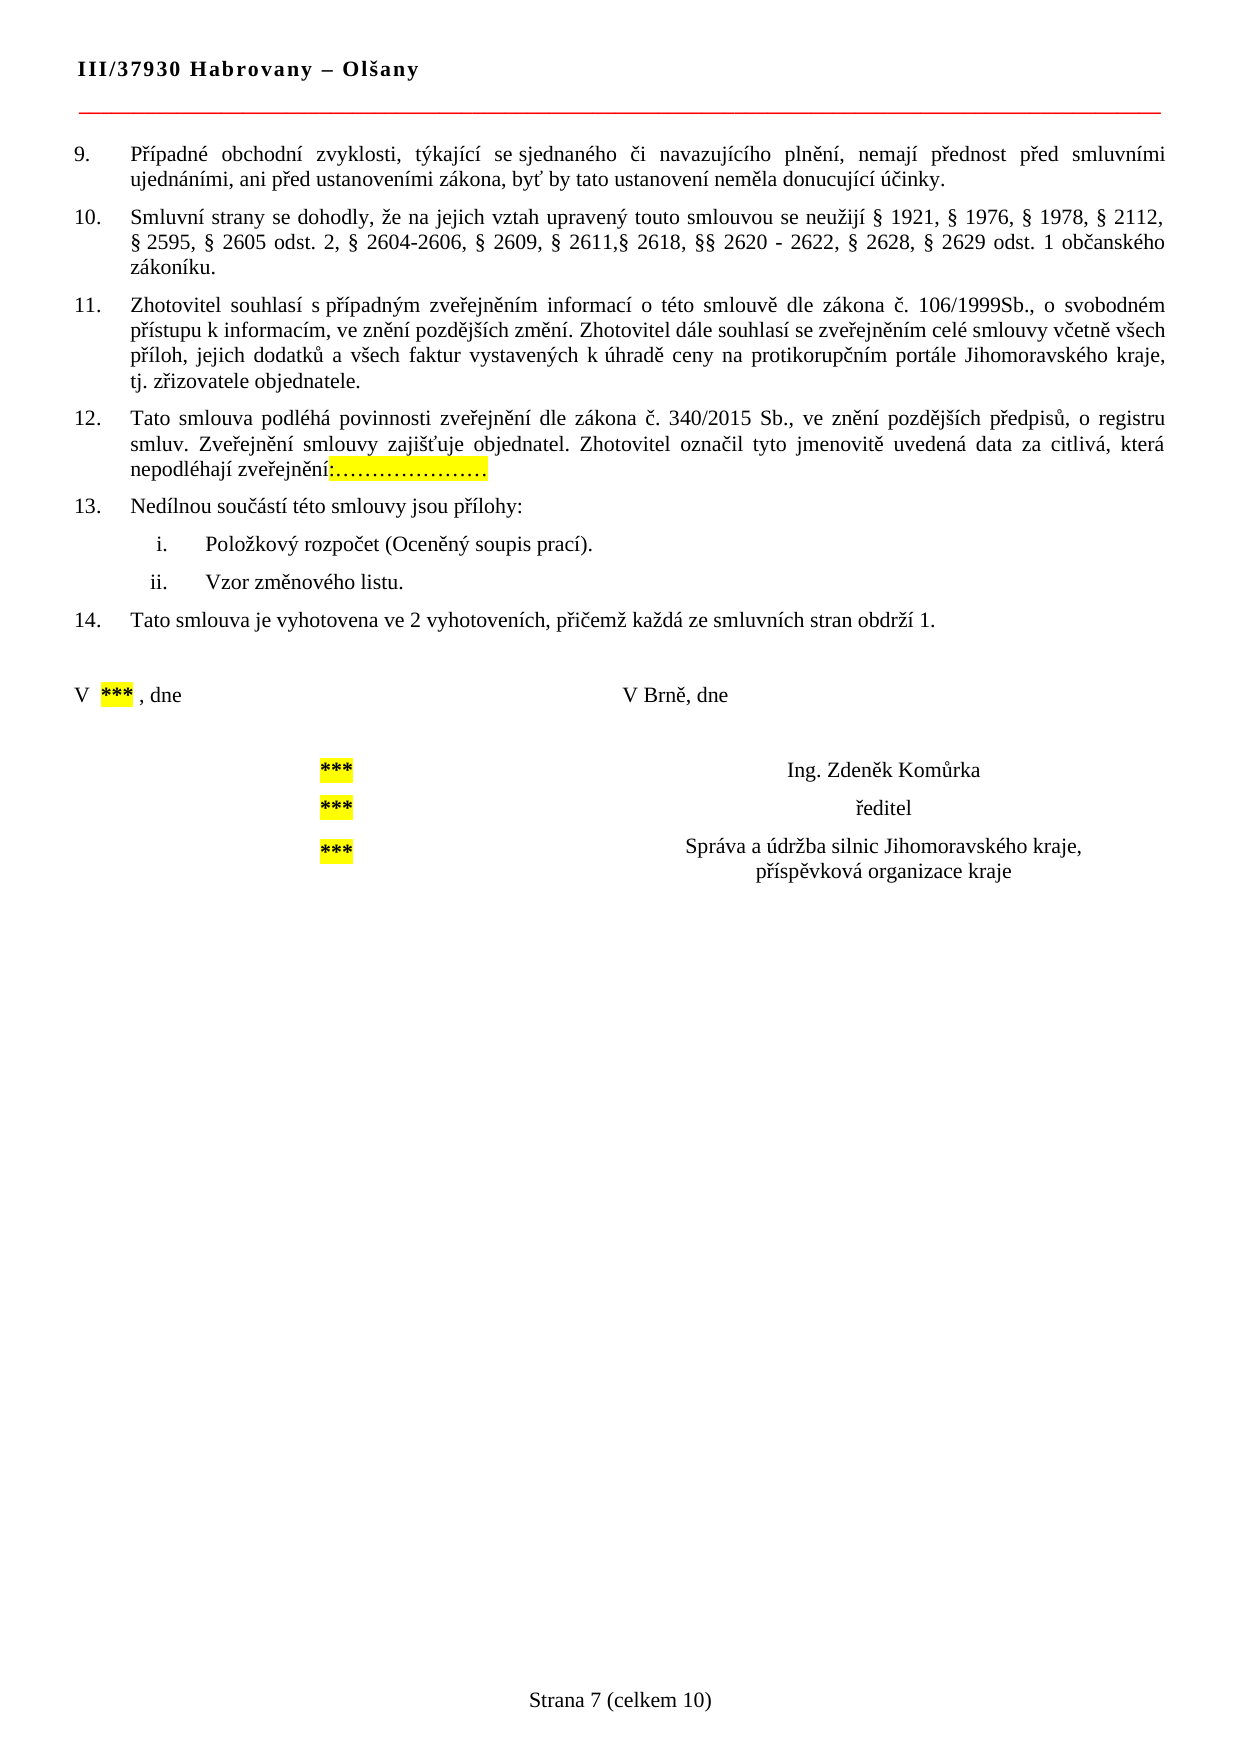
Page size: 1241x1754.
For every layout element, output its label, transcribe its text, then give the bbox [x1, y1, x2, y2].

list Smluvní strany se dohodly, že na jejich vztah upravený touto smlouvou se neužijí § 1921, § 1976, § 1978, § 2112, § 2595, § 2605 odst. 2, § 2604-2606, § 2609, § 2611,§ 2618, §§ 2620 - 2622, § 2628, § 2629 odst. 1 občanského zákoníku. [74, 204, 1167, 279]
table_cell *** [63, 833, 610, 883]
table_header *** [63, 758, 610, 795]
table_header Ing. Zdeněk Komůrka [610, 758, 1157, 795]
table_header V *** , dne [63, 682, 611, 720]
list Tato smlouva podléhá povinnosti zveřejnění dle zákona č. 340/2015 Sb., ve znění pozdějších předpisů, o registru smluv. Zveřejnění smlouvy zajišťuje objednatel. Zhotovitel označil tyto jmenovitě uvedená data za citlivá, která nepodléhají zveřejnění:………………… [74, 405, 1167, 481]
list Tato smlouva je vyhotovena ve 2 vyhotoveních, přičemž každá ze smluvních stran obdrží 1. [74, 607, 1167, 632]
list Položkový rozpočet (Oceněný soupis prací). [168, 531, 1167, 556]
list Nedílnou součástí této smlouvy jsou přílohy: [74, 493, 1167, 519]
list Vzor změnového listu. [168, 569, 1167, 594]
table_cell Správa a údržba silnic Jihomoravského kraje, příspěvková organizace kraje [610, 833, 1157, 883]
list Zhotovitel souhlasí s případným zveřejněním informací o této smlouvě dle zákona č. 106/1999Sb., o svobodném přístupu k informacím, ve znění pozdějších změní. Zhotovitel dále souhlasí se zveřejněním celé smlouvy včetně všech příloh, jejich dodatků a všech faktur vystavených k úhradě ceny na protikorupčním portále Jihomoravského kraje, tj. zřizovatele objednatele. [74, 292, 1167, 393]
list Případné obchodní zvyklosti, týkající se sjednaného či navazujícího plnění, nemají přednost před smluvními ujednáními, ani před ustanoveními zákona, byť by tato ustanovení neměla donucující účinky. [74, 141, 1167, 191]
table_cell *** [63, 795, 610, 833]
table_cell ředitel [610, 795, 1157, 833]
table_header V Brně, dne [611, 682, 1159, 720]
